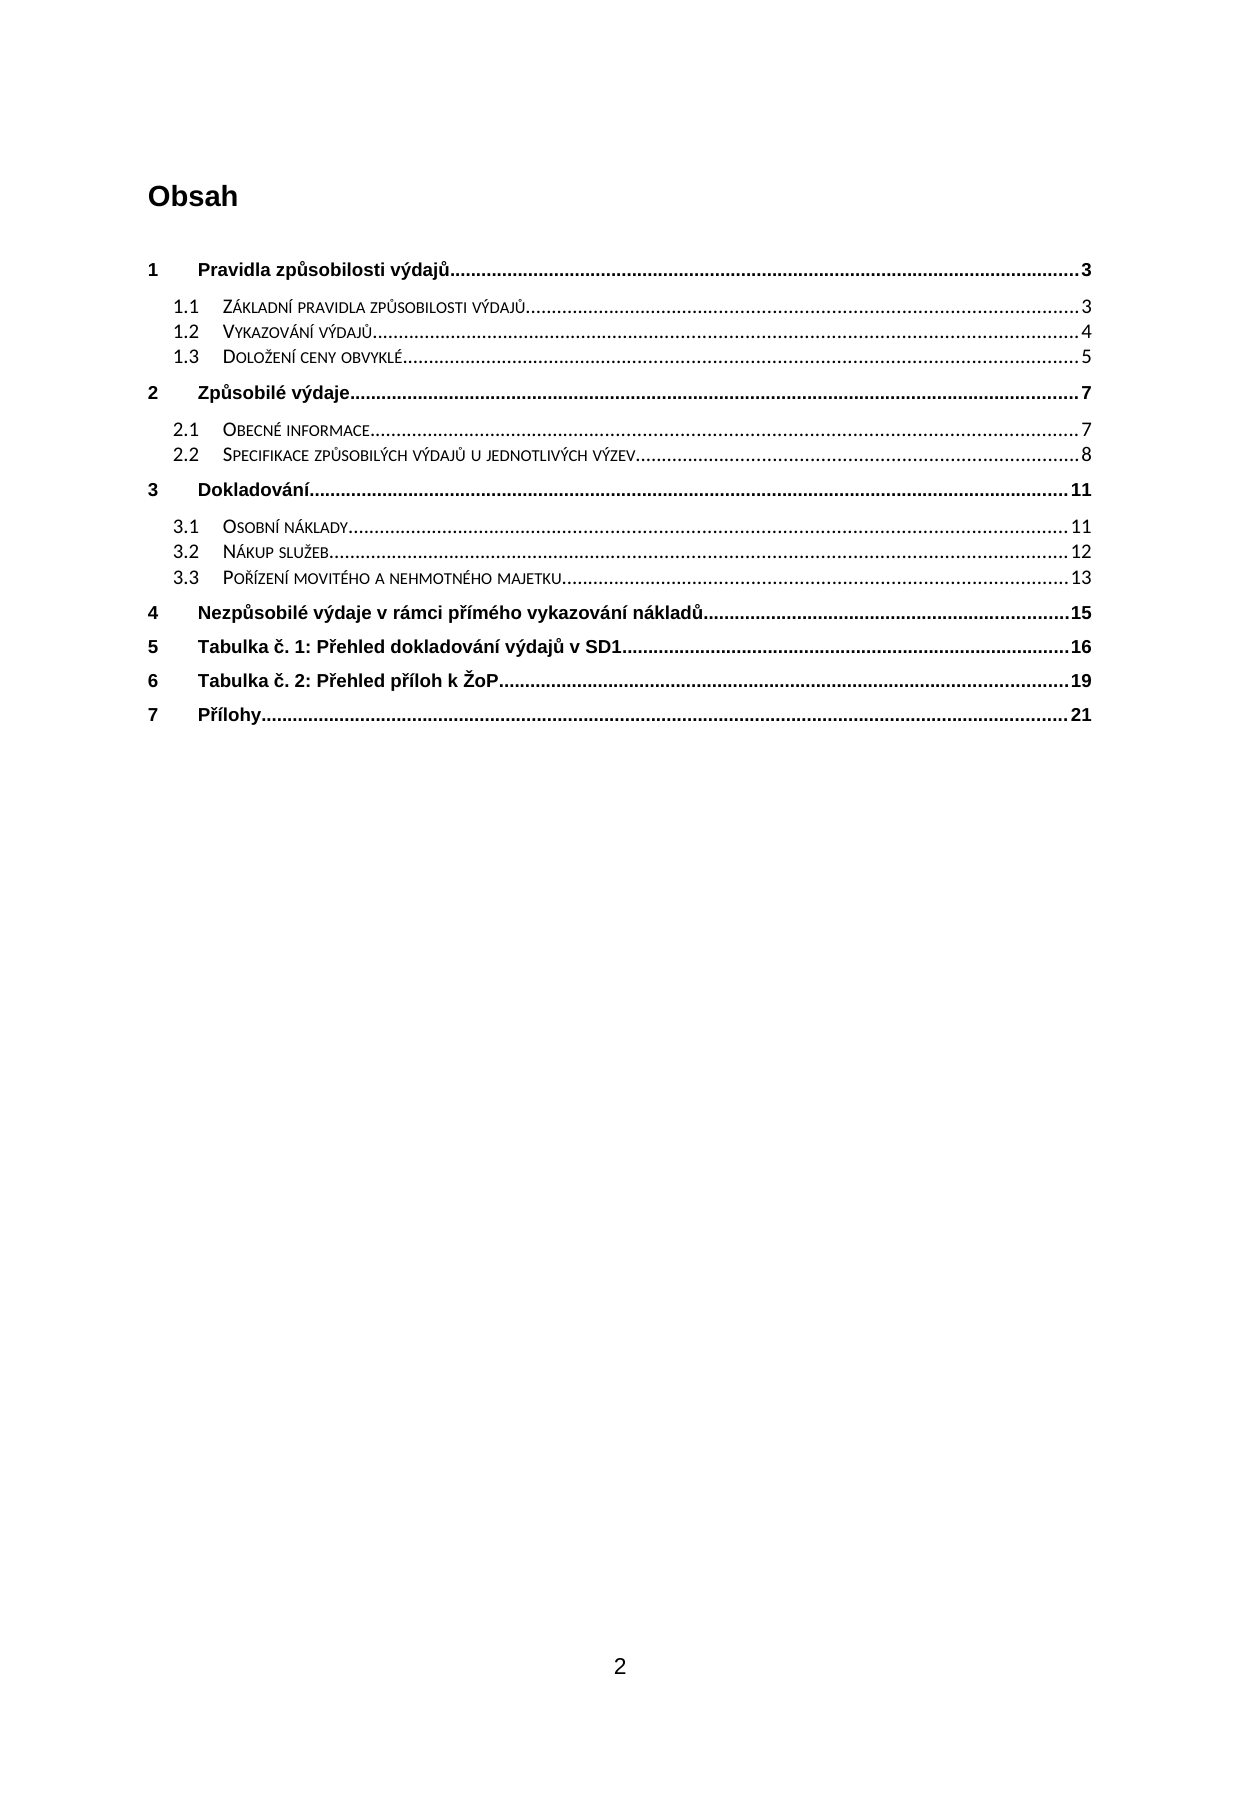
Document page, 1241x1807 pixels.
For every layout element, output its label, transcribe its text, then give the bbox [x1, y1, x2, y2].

text 3.1 Osobní náklady 11 [173, 513, 1092, 538]
text 2.1 Obecné informace 7 [173, 416, 1092, 441]
text 1.3 Doložení ceny obvyklé 5 [173, 344, 1092, 369]
text 1.2 Vykazování výdajů 4 [173, 318, 1092, 344]
text 6 Tabulka č. 2: Přehled příloh k ŽoP 19 [148, 670, 1092, 692]
text 4 Nezpůsobilé výdaje v rámci přímého vykazování nákladů 15 [148, 602, 1092, 623]
text 1 Pravidla způsobilosti výdajů 3 [148, 259, 1092, 280]
text 5 Tabulka č. 1: Přehled dokladování výdajů v SD1 16 [148, 636, 1092, 657]
text 3.2 Nákup služeb 12 [173, 538, 1092, 564]
text 2 Způsobilé výdaje 7 [148, 382, 1092, 403]
text 7 Přílohy 21 [148, 704, 1092, 726]
text 3 Dokladování 11 [148, 479, 1092, 501]
text Obsah [148, 179, 1092, 213]
text 2.2 Specifikace způsobilých výdajů u jednotlivých výzev 8 [173, 441, 1092, 467]
text 3.3 Pořízení movitého a nehmotného majetku 13 [173, 564, 1092, 589]
text 1.1 Základní pravidla způsobilosti výdajů 3 [173, 293, 1092, 318]
